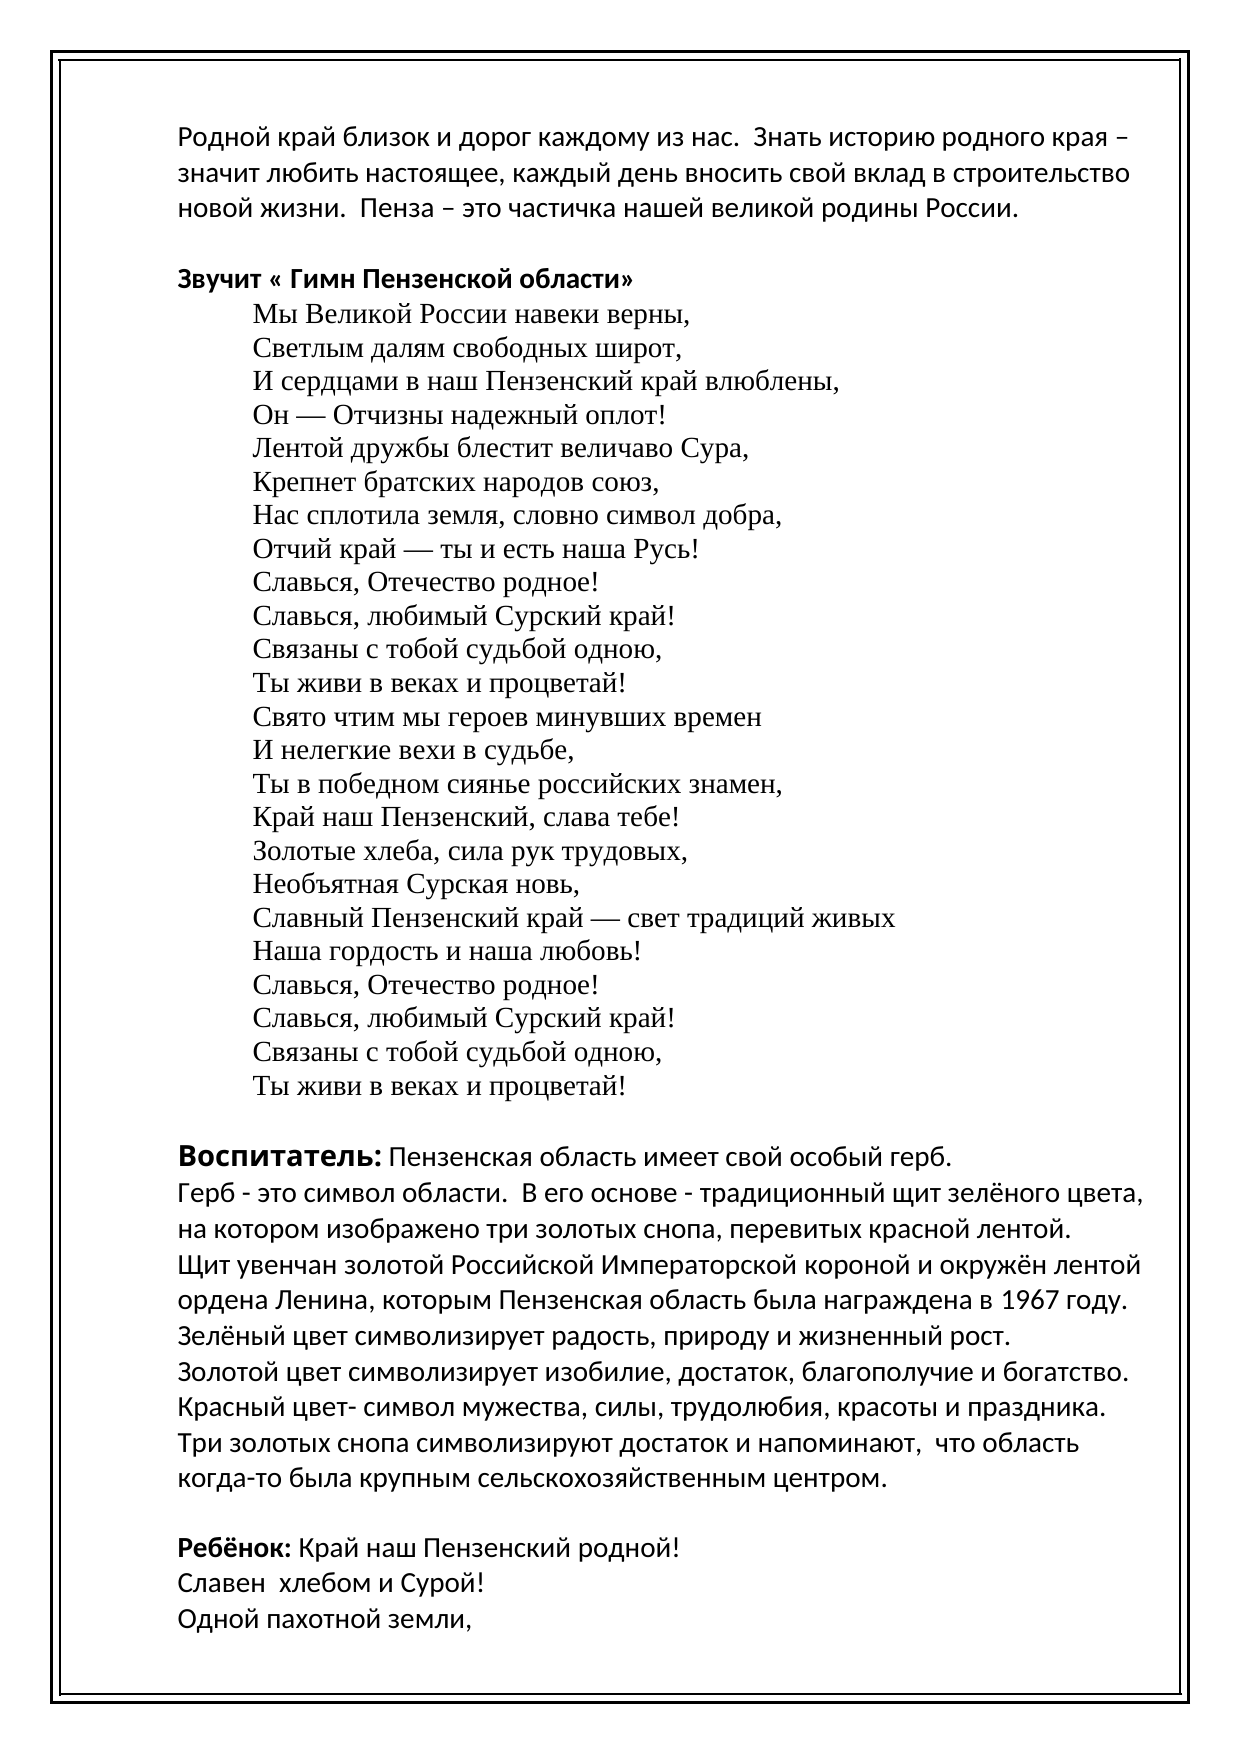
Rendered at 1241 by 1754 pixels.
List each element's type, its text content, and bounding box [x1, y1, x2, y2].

list Свято чтим мы героев минувших времен И нелегкие вехи в судьбе, Ты в победном сиянье российских знамен, Край наш Пензенский, слава тебе! [252, 699, 1152, 833]
text Три золотых снопа символизируют достаток и напоминают, что область когда-то была крупным сельскохозяйственным центром. [177, 1424, 1152, 1495]
list Славься, Отечество родное! Славься, любимый Сурский край! Связаны с тобой судьбой одною, Ты живи в веках и процветай! [252, 967, 1152, 1101]
text Славен хлебом и Сурой! [177, 1564, 1152, 1600]
list Славься, Отечество родное! Славься, любимый Сурский край! Связаны с тобой судьбой одною, Ты живи в веках и процветай! [252, 564, 1152, 699]
text Звучит « Гимн Пензенской области» [177, 261, 1152, 296]
list Лентой дружбы блестит величаво Сура, Крепнет братских народов союз, Нас сплотила земля, словно символ добра, Отчий край — ты и есть наша Русь! [252, 430, 1152, 564]
text Ребёнок: Край наш Пензенский родной! [177, 1529, 1152, 1564]
text Воспитатель: Пензенская область имеет свой особый герб. Герб - это символ области. В его основе - традиционный щит зелёного цвета, на котором изображено три золотых снопа, перевитых красной лентой. Щит увенчан золотой Российской Императорской короной и окружён лентой ордена Ленина, которым Пензенская область была награждена в 1967 году. Зелёный цвет символизирует радость, природу и жизненный рост. Золотой цвет символизирует изобилие, достаток, благополучие и богатство. Красный цвет- символ мужества, силы, трудолюбия, красоты и праздника. [177, 1135, 1152, 1424]
text Одной пахотной земли, [177, 1600, 1152, 1636]
list Мы Великой России навеки верны, Светлым далям свободных широт, И сердцами в наш Пензенский край влюблены, Он — Отчизны надежный оплот! [252, 296, 1152, 430]
text Родной край близок и дорог каждому из нас. Знать историю родного края – значит любить настоящее, каждый день вносить свой вклад в строительство новой жизни. Пенза – это частичка нашей великой родины России. [177, 118, 1152, 225]
list Золотые хлеба, сила рук трудовых, Необъятная Сурская новь, Славный Пензенский край — свет традиций живых Наша гордость и наша любовь! [252, 833, 1152, 967]
